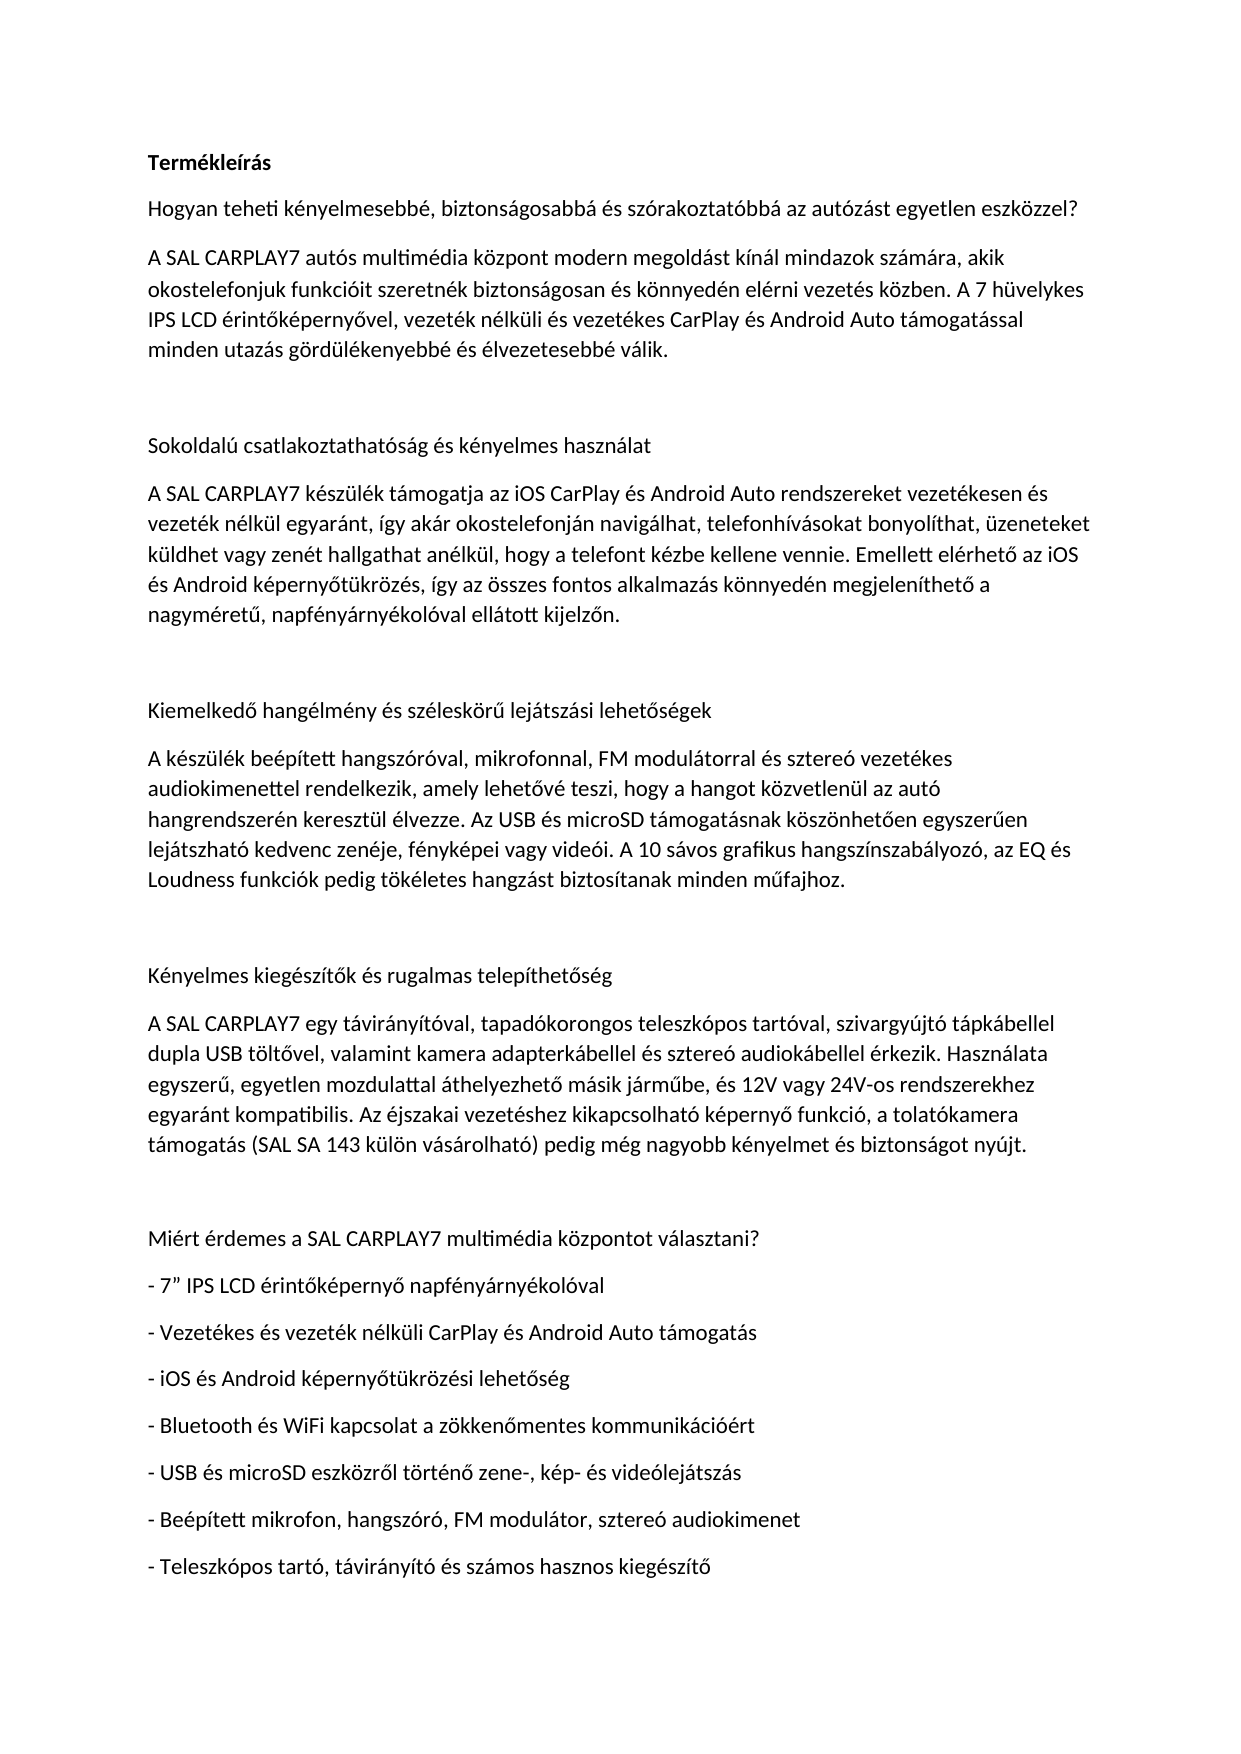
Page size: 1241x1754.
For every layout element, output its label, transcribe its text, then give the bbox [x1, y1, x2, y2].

text A SAL CARPLAY7 készülék támogatja az iOS CarPlay és Android Auto rendszereket vezetékesen és vezeték nélkül egyaránt, így akár okostelefonján navigálhat, telefonhívásokat bonyolíthat, üzeneteket küldhet vagy zenét hallgathat anélkül, hogy a telefont kézbe kellene vennie. Emellett elérhető az iOS és Android képernyőtükrözés, így az összes fontos alkalmazás könnyedén megjeleníthető a nagyméretű, napfényárnyékolóval ellátott kijelzőn. [148, 479, 1093, 628]
text - Vezetékes és vezeték nélküli CarPlay és Android Auto támogatás [148, 1318, 1093, 1346]
text A SAL CARPLAY7 autós multimédia központ modern megoldást kínál mindazok számára, akik okostelefonjuk funkcióit szeretnék biztonságosan és könnyedén elérni vezetés közben. A 7 hüvelykes IPS LCD érintőképernyővel, vezeték nélküli és vezetékes CarPlay és Android Auto támogatással minden utazás gördülékenyebbé és élvezetesebbé válik. [148, 241, 1093, 363]
text - 7” IPS LCD érintőképernyő napfényárnyékolóval [148, 1271, 1093, 1299]
text Kiemelkedő hangélmény és széleskörű lejátszási lehetőségek [148, 694, 1093, 725]
text - USB és microSD eszközről történő zene-, kép- és videólejátszás [148, 1458, 1093, 1486]
text A készülék beépített hangszóróval, mikrofonnal, FM modulátorral és sztereó vezetékes audiokimenettel rendelkezik, amely lehetővé teszi, hogy a hangot közvetlenül az autó hangrendszerén keresztül élvezze. Az USB és microSD támogatásnak köszönhetően egyszerűen lejátszható kedvenc zenéje, fényképei vagy videói. A 10 sávos grafikus hangszínszabályozó, az EQ és Loudness funkciók pedig tökéletes hangzást biztosítanak minden műfajhoz. [148, 744, 1093, 893]
text - Beépített mikrofon, hangszóró, FM modulátor, sztereó audiokimenet [148, 1505, 1093, 1533]
text Kényelmes kiegészítők és rugalmas telepíthetőség [148, 959, 1093, 990]
text - Teleszkópos tartó, távirányító és számos hasznos kiegészítő [148, 1552, 1093, 1580]
text Miért érdemes a SAL CARPLAY7 multimédia központot választani? [148, 1224, 1093, 1252]
text Hogyan teheti kényelmesebbé, biztonságosabbá és szórakoztatóbbá az autózást egyetlen eszközzel? [148, 194, 1093, 222]
text A SAL CARPLAY7 egy távirányítóval, tapadókorongos teleszkópos tartóval, szivargyújtó tápkábellel dupla USB töltővel, valamint kamera adapterkábellel és sztereó audiokábellel érkezik. Használata egyszerű, egyetlen mozdulattal áthelyezhető másik járműbe, és 12V vagy 24V-os rendszerekhez egyaránt kompatibilis. Az éjszakai vezetéshez kikapcsolható képernyő funkció, a tolatókamera támogatás (SAL SA 143 külön vásárolható) pedig még nagyobb kényelmet és biztonságot nyújt. [148, 1009, 1093, 1158]
text Sokoldalú csatlakoztathatóság és kényelmes használat [148, 429, 1093, 460]
text - Bluetooth és WiFi kapcsolat a zökkenőmentes kommunikációért [148, 1411, 1093, 1439]
text - iOS és Android képernyőtükrözési lehetőség [148, 1364, 1093, 1393]
text Termékleírás [148, 148, 1093, 176]
